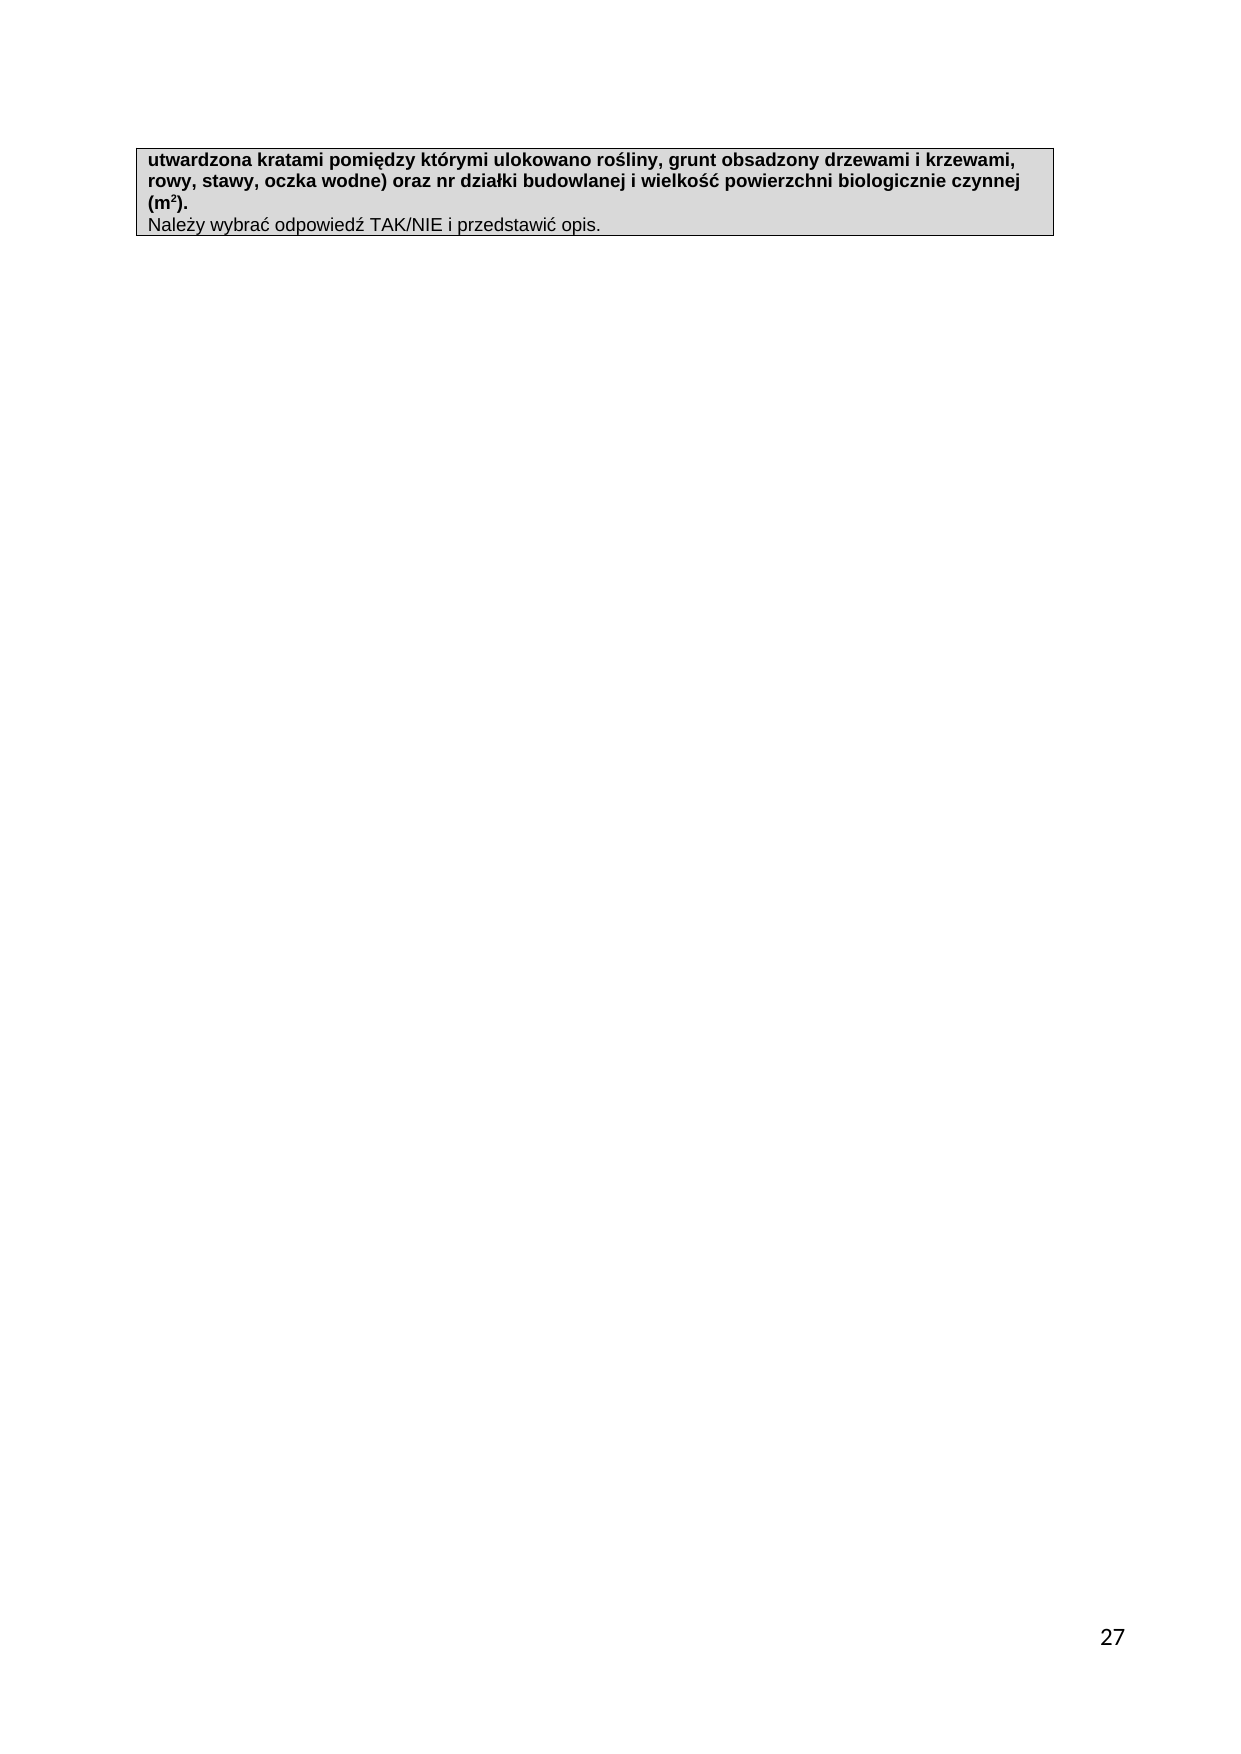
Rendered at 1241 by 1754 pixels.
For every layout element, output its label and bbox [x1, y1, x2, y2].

table_header [137, 149, 1053, 235]
